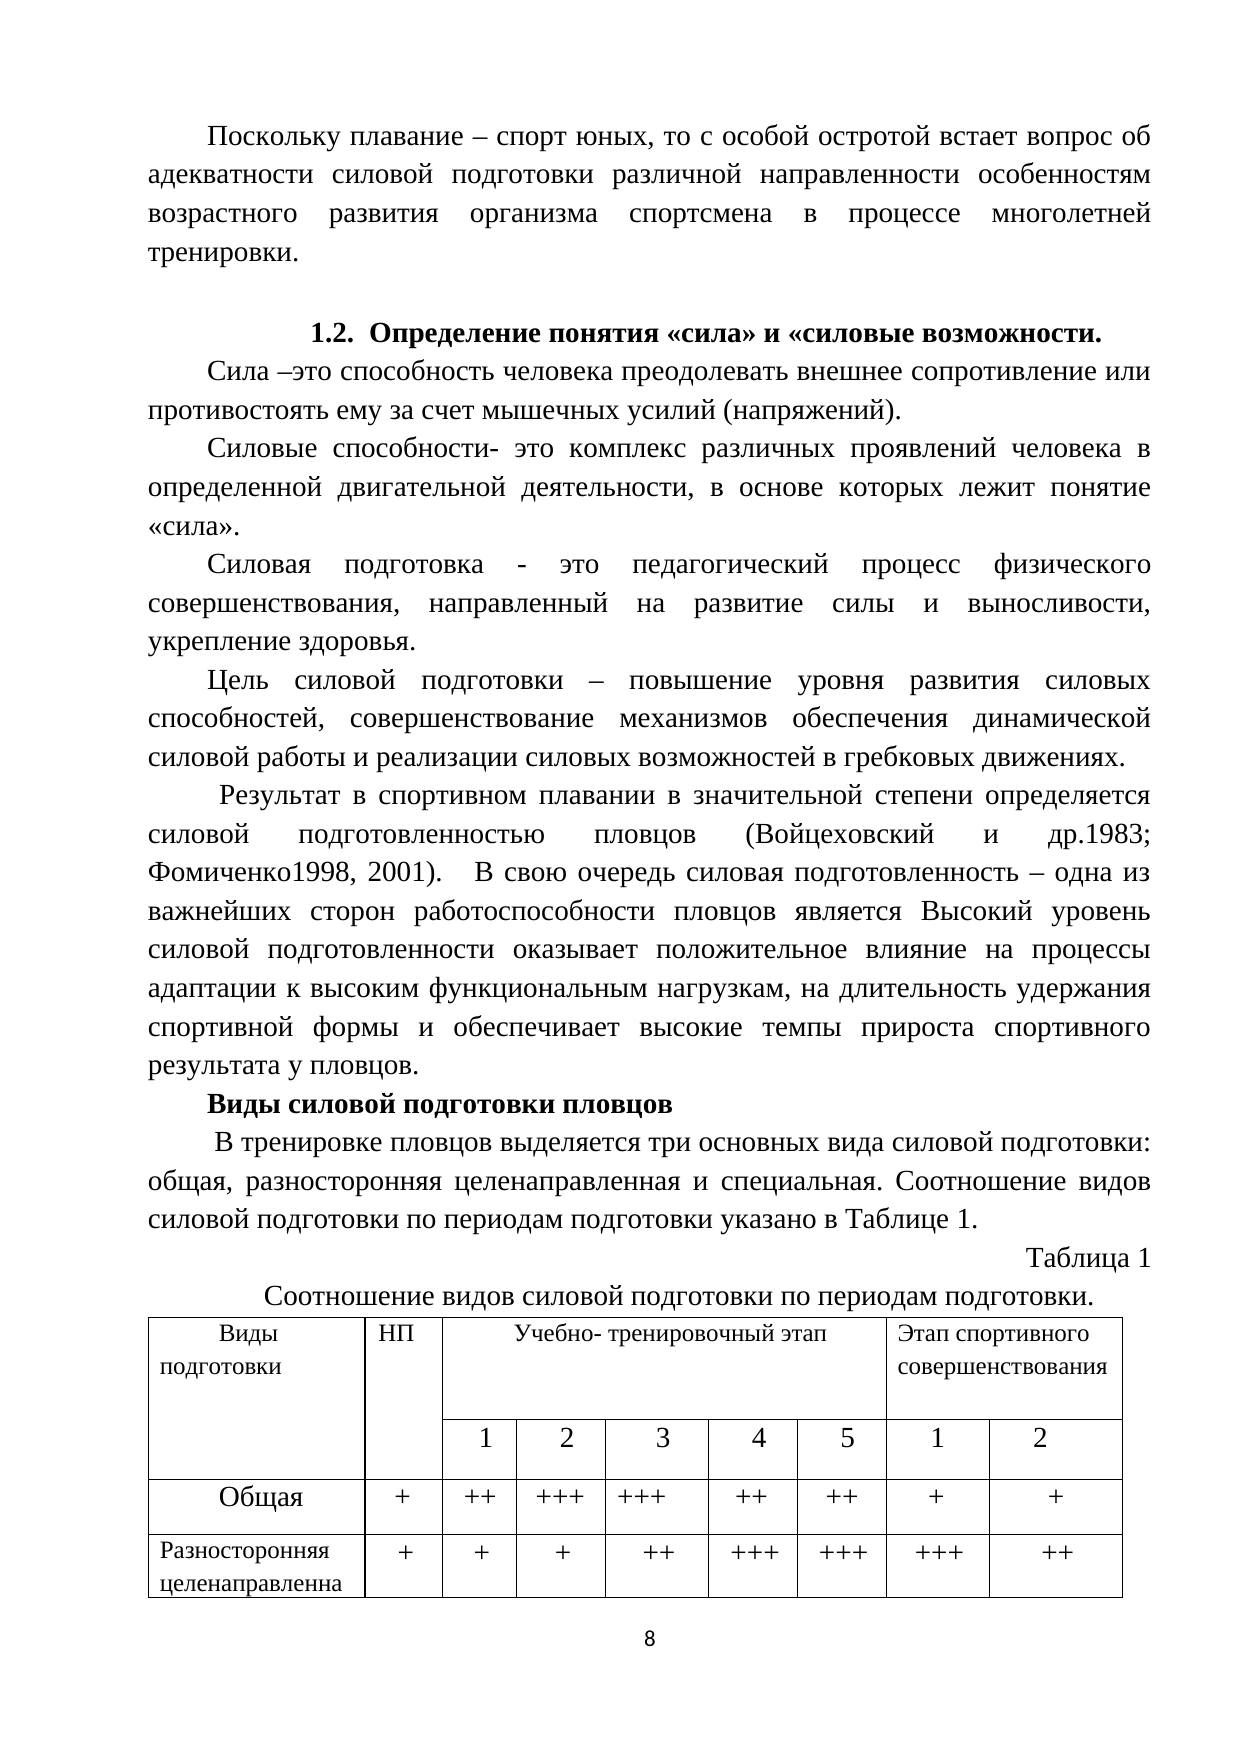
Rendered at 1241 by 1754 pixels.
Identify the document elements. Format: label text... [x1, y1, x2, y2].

text Соотношение видов силовой подготовки по периодам подготовки. [148, 1278, 1152, 1312]
table_cell + [443, 1535, 516, 1597]
table_cell + [517, 1535, 605, 1597]
table_cell ++ [709, 1480, 797, 1534]
text Силовая подготовка - это педагогический процесс физического совершенствования, направленный на развитие силы и выносливости, укрепление здоровья. [148, 546, 1152, 657]
table_cell 2 [517, 1420, 605, 1478]
text Поскольку плавание – спорт юных, то с особой остротой встает вопрос об адекватности силовой подготовки различной направленности особенностям возрастного развития организма спортсмена в процессе многолетней тренировки. [148, 118, 1152, 267]
table_cell 1 [443, 1420, 516, 1478]
table_cell + [990, 1480, 1122, 1534]
text Виды силовой подготовки пловцов [148, 1086, 1152, 1119]
table_cell ++ [443, 1480, 516, 1534]
table_cell 5 [798, 1420, 886, 1478]
table_cell ++ [990, 1535, 1122, 1597]
text Результат в спортивном плавании в значительной степени определяется силовой подготовленностью пловцов (Войцеховский и др.1983; Фомиченко1998, 2001). В свою очередь силовая подготовленность – одна из важнейших сторон работоспособности пловцов является Высокий уровень силовой подготовленности оказывает положительное влияние на процессы адаптации к высоким функциональным нагрузкам, на длительность удержания спортивной формы и обеспечивает высокие темпы прироста спортивного результата у пловцов. [148, 777, 1152, 1081]
table_cell +++ [887, 1535, 989, 1597]
table_cell + [366, 1535, 442, 1597]
table_cell +++ [517, 1480, 605, 1534]
table_cell ++ [798, 1480, 886, 1534]
table_cell + [887, 1480, 989, 1534]
table_header Учебно- тренировочный этап [443, 1318, 886, 1419]
table_cell + [366, 1480, 442, 1534]
text В тренировке пловцов выделяется три основных вида силовой подготовки: общая, разносторонняя целенаправленная и специальная. Соотношение видов силовой подготовки по периодам подготовки указано в Таблице 1. [148, 1124, 1152, 1235]
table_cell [149, 1535, 364, 1597]
table_header Виды подготовки [149, 1318, 364, 1478]
table_cell Общая [149, 1480, 364, 1534]
text Сила –это способность человека преодолевать внешнее сопротивление или противостоять ему за счет мышечных усилий (напряжений). [148, 353, 1152, 426]
table_cell 3 [606, 1420, 708, 1478]
table_header НП [366, 1318, 442, 1478]
text Таблица 1 [148, 1240, 1152, 1273]
table_cell ++ [606, 1535, 708, 1597]
table_cell +++ [709, 1535, 797, 1597]
text Силовые способности- это комплекс различных проявлений человека в определенной двигательной деятельности, в основе которых лежит понятие «сила». [148, 431, 1152, 541]
table_cell 4 [709, 1420, 797, 1478]
table_cell 1 [887, 1420, 989, 1478]
table_cell +++ [798, 1535, 886, 1597]
subtitle Определение понятия «сила» и «силовые возможности. [251, 315, 1152, 348]
text Цель силовой подготовки – повышение уровня развития силовых способностей, совершенствование механизмов обеспечения динамической силовой работы и реализации силовых возможностей в гребковых движениях. [148, 662, 1152, 772]
table_cell 2 [990, 1420, 1122, 1478]
table_cell +++ [606, 1480, 708, 1534]
table_header Этап спортивного совершенствования [887, 1318, 1122, 1419]
